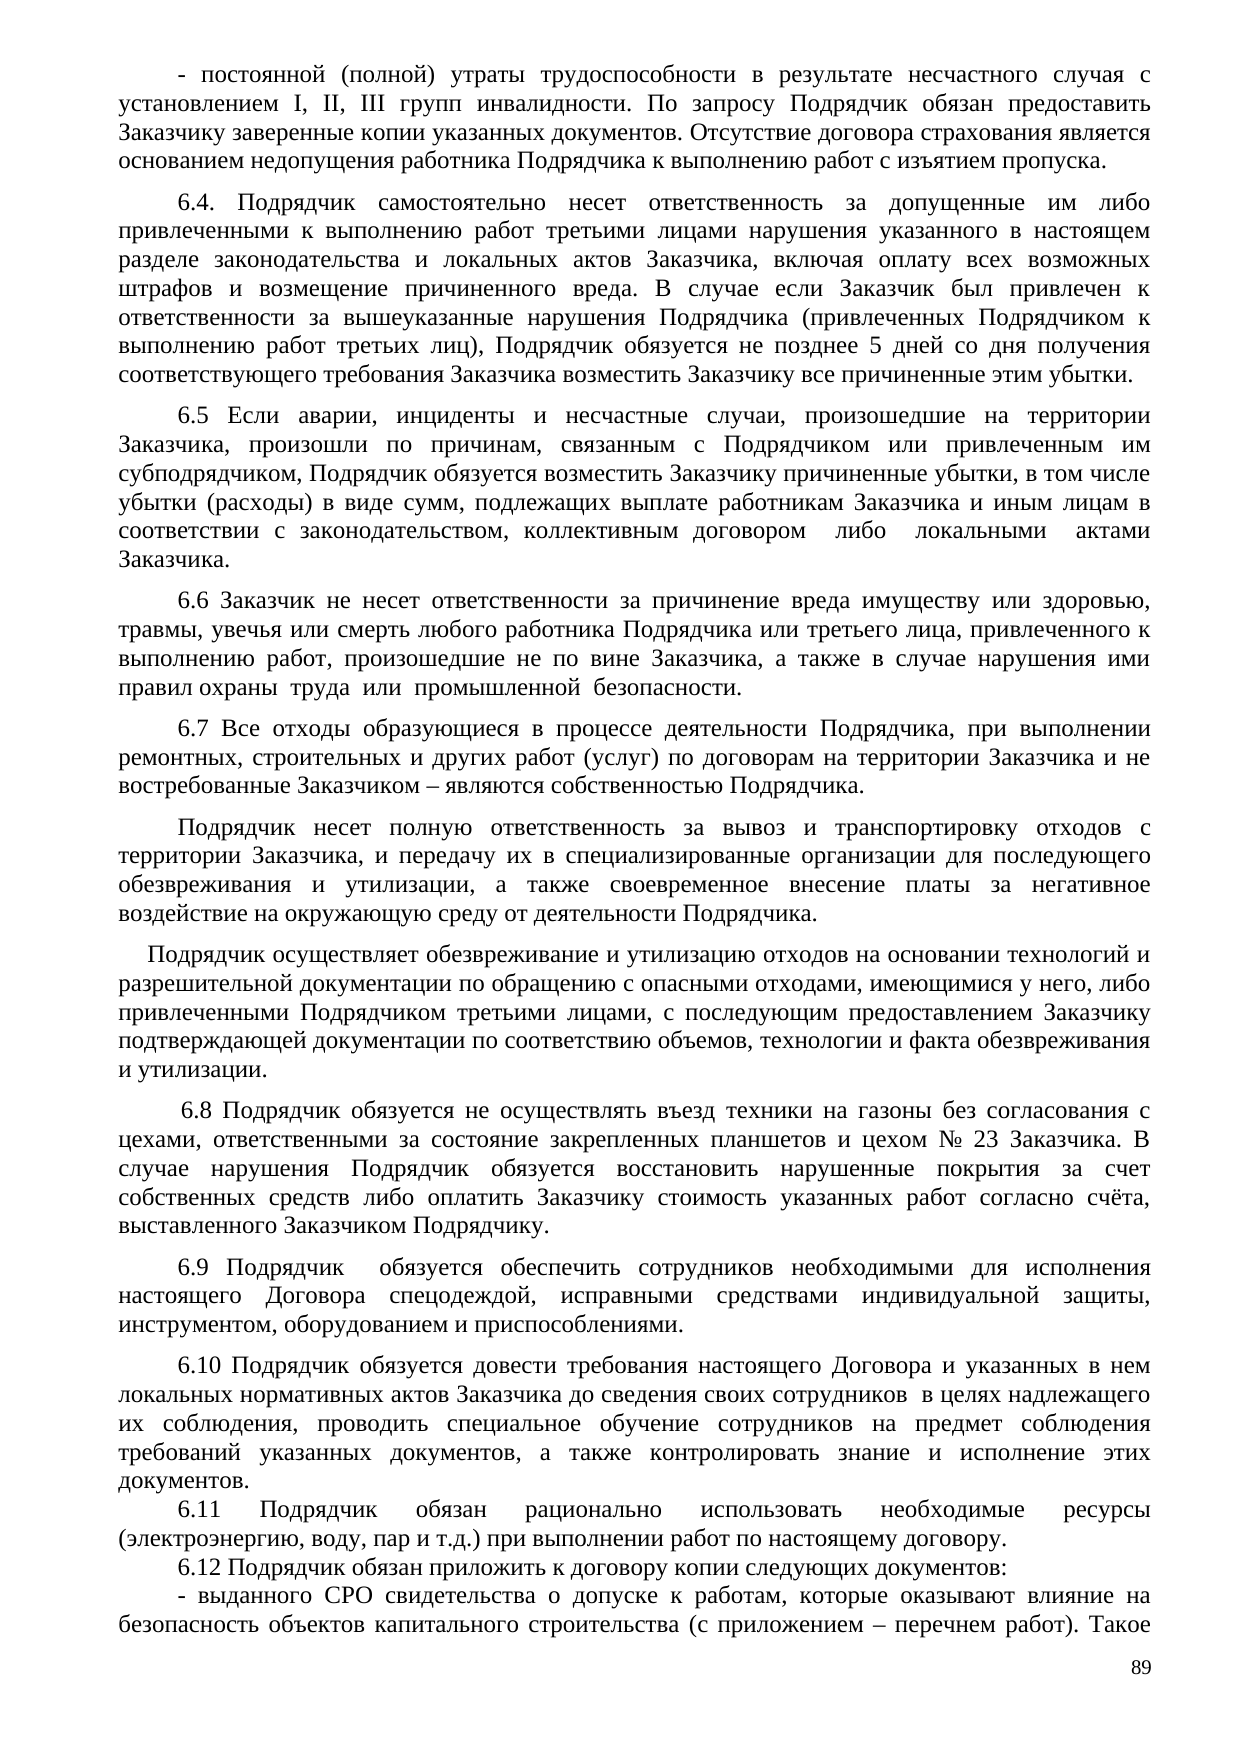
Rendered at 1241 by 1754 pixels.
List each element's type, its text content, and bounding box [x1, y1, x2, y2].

text 6.8 Подрядчик обязуется не осуществлять въезд техники на газоны без согласования с цехами, ответственными за состояние закрепленных планшетов и цехом № 23 Заказчика. В случае нарушения Подрядчик обязуется восстановить нарушенные покрытия за счет собственных средств либо оплатить Заказчику стоимость указанных работ согласно счёта, выставленного Заказчиком Подрядчику. [118, 1095, 1152, 1239]
text Подрядчик несет полную ответственность за вывоз и транспортировку отходов с территории Заказчика, и передачу их в специализированные организации для последующего обезвреживания и утилизации, а также своевременное внесение платы за негативное воздействие на окружающую среду от деятельности Подрядчика. [118, 812, 1152, 927]
text 6.4. Подрядчик самостоятельно несет ответственность за допущенные им либо привлеченными к выполнению работ третьими лицами нарушения указанного в настоящем разделе законодательства и локальных актов Заказчика, включая оплату всех возможных штрафов и возмещение причиненного вреда. В случае если Заказчик был привлечен к ответственности за вышеуказанные нарушения Подрядчика (привлеченных Подрядчиком к выполнению работ третьих лиц), Подрядчик обязуется не позднее 5 дней со дня получения соответствующего требования Заказчика возместить Заказчику все причиненные этим убытки. [118, 187, 1152, 388]
text Подрядчик осуществляет обезвреживание и утилизацию отходов на основании технологий и разрешительной документации по обращению с опасными отходами, имеющимися у него, либо привлеченными Подрядчиком третьими лицами, с последующим предоставлением Заказчику подтверждающей документации по соответствию объемов, технологии и факта обезвреживания и утилизации. [118, 939, 1152, 1083]
text 6.6 Заказчик не несет ответственности за причинение вреда имуществу или здоровью, травмы, увечья или смерть любого работника Подрядчика или третьего лица, привлеченного к выполнению работ, произошедшие не по вине Заказчика, а также в случае нарушения ими правил охраны труда или промышленной безопасности. [118, 585, 1152, 700]
text 6.12 Подрядчик обязан приложить к договору копии следующих документов: [118, 1552, 1152, 1580]
text 6.5 Если аварии, инциденты и несчастные случаи, произошедшие на территории Заказчика, произошли по причинам, связанным с Подрядчиком или привлеченным им субподрядчиком, Подрядчик обязуется возместить Заказчику причиненные убытки, в том числе убытки (расходы) в виде сумм, подлежащих выплате работникам Заказчика и иным лицам в соответствии с законодательством, коллективным договором либо локальными актами Заказчика. [118, 400, 1152, 573]
text 6.7 Все отходы образующиеся в процессе деятельности Подрядчика, при выполнении ремонтных, строительных и других работ (услуг) по договорам на территории Заказчика и не востребованные Заказчиком – являются собственностью Подрядчика. [118, 713, 1152, 799]
text 6.11 Подрядчик обязан рационально использовать необходимые ресурсы (электроэнергию, воду, пар и т.д.) при выполнении работ по настоящему договору. [118, 1494, 1152, 1552]
text 6.10 Подрядчик обязуется довести требования настоящего Договора и указанных в нем локальных нормативных актов Заказчика до сведения своих сотрудников в целях надлежащего их соблюдения, проводить специальное обучение сотрудников на предмет соблюдения требований указанных документов, а также контролировать знание и исполнение этих документов. [118, 1350, 1152, 1494]
text 6.9 Подрядчик обязуется обеспечить сотрудников необходимыми для исполнения настоящего Договора спецодеждой, исправными средствами индивидуальной защиты, инструментом, оборудованием и приспособлениями. [118, 1252, 1152, 1338]
text - постоянной (полной) утраты трудоспособности в результате несчастного случая с установлением I, II, III групп инвалидности. По запросу Подрядчик обязан предоставить Заказчику заверенные копии указанных документов. Отсутствие договора страхования является основанием недопущения работника Подрядчика к выполнению работ с изъятием пропуска. [118, 59, 1152, 174]
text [118, 1580, 1152, 1638]
